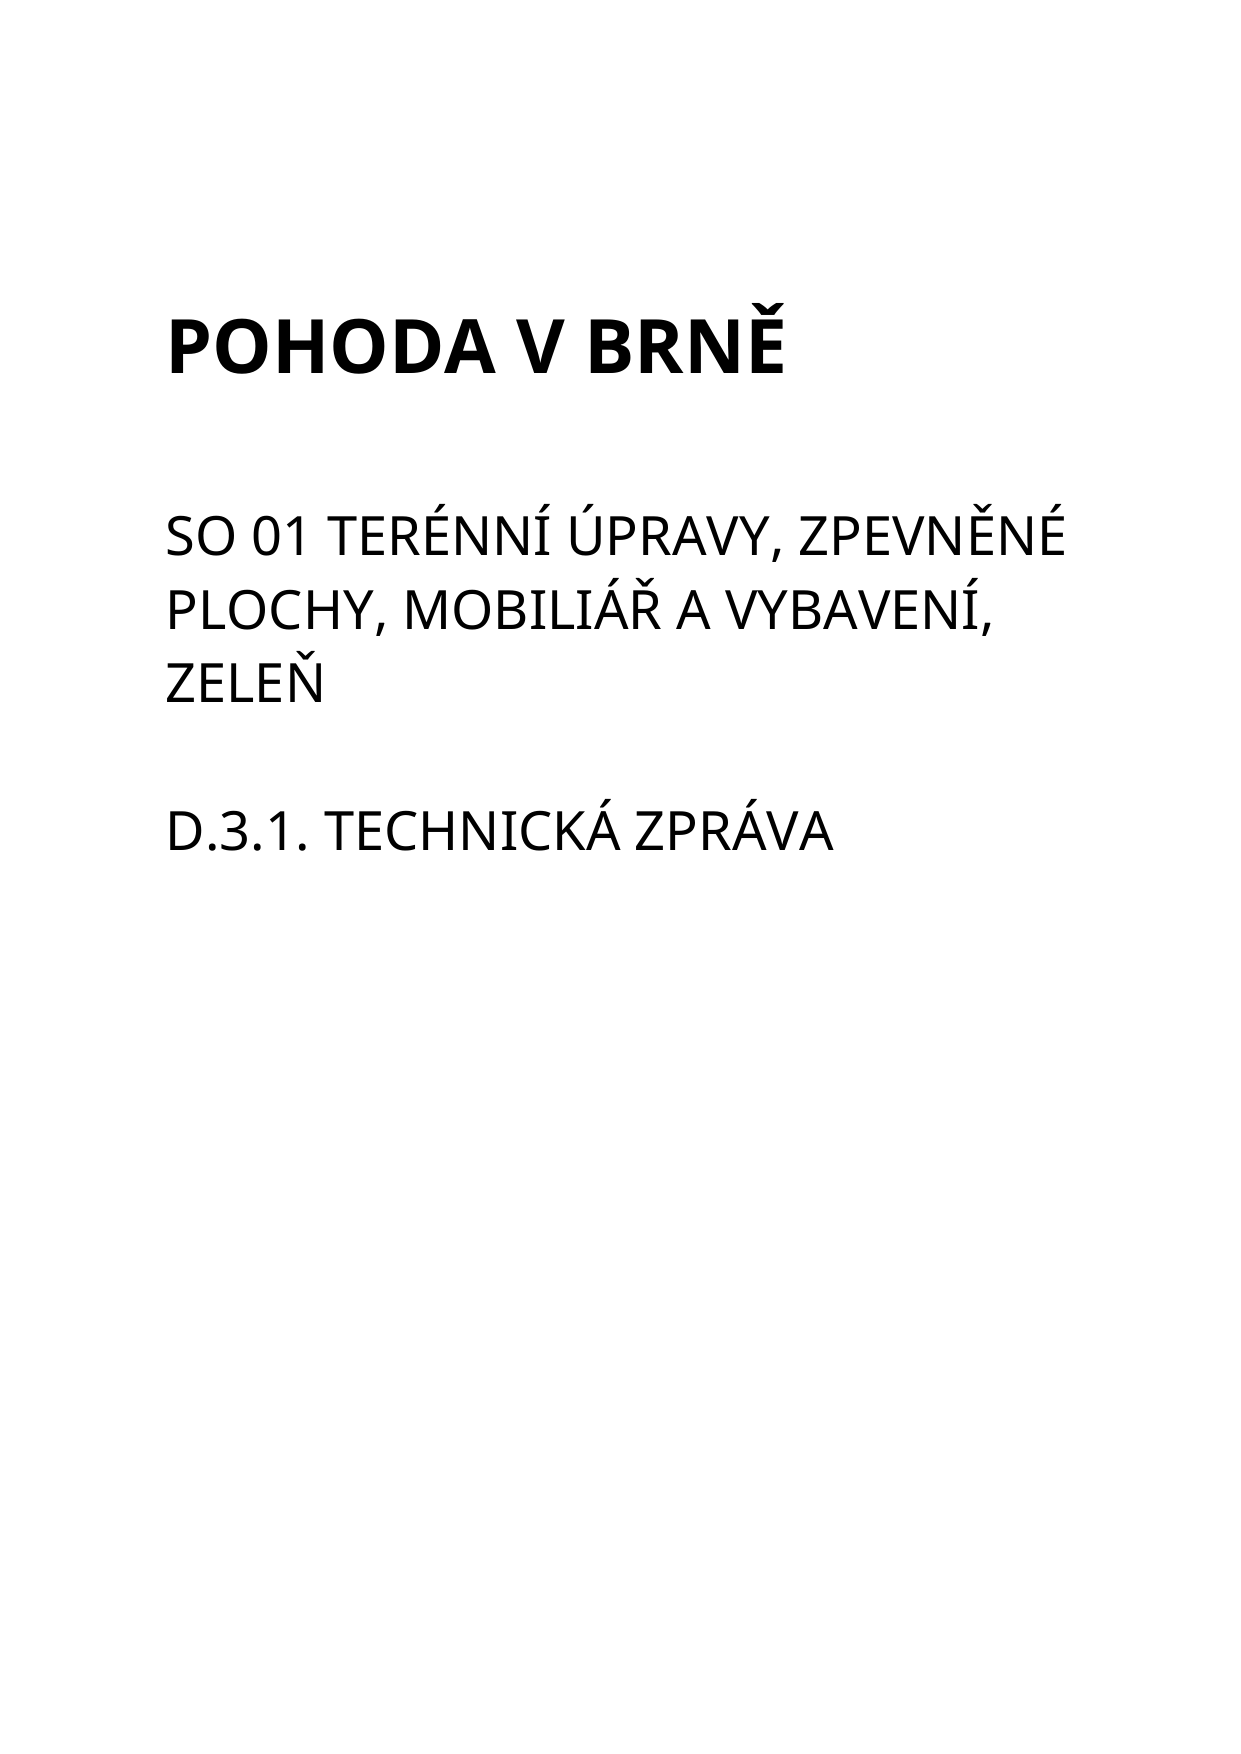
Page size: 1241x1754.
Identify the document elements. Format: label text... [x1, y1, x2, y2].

text POHODA V BRNĚ [136, 293, 1122, 395]
text D.3.1. TECHNICKÁ ZPRÁVA [136, 792, 1122, 866]
text SO 01 TERÉNNÍ ÚPRAVY, ZPEVNĚNÉ PLOCHY, MOBILIÁŘ A VYBAVENÍ, ZELEŇ [165, 497, 1122, 719]
